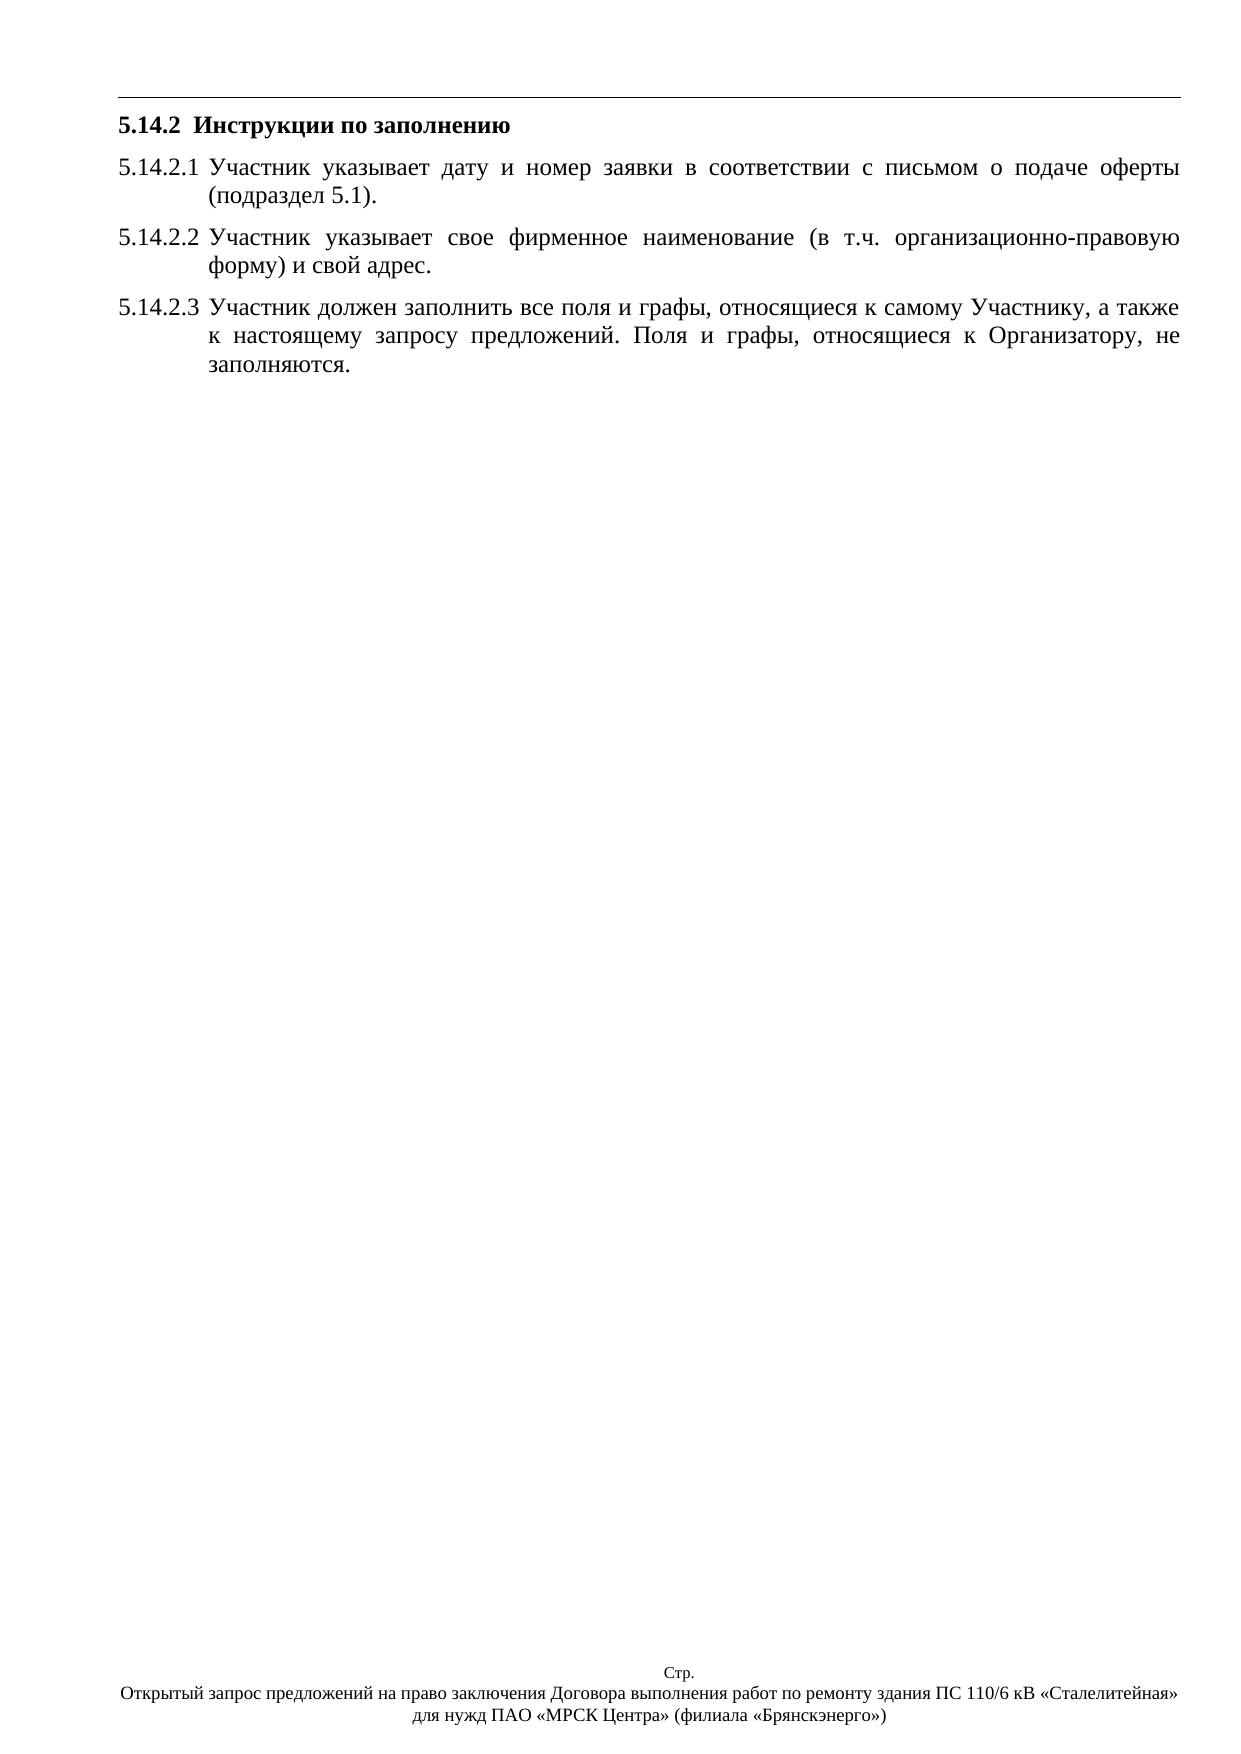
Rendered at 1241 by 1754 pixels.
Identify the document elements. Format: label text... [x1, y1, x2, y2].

list Участник указывает свое фирменное наименование (в т.ч. организационно-правовую форму) и свой адрес. [118, 222, 1181, 279]
list Участник должен заполнить все поля и графы, относящиеся к самому Участнику, а также к настоящему запросу предложений. Поля и графы, относящиеся к Организатору, не заполняются. [118, 292, 1181, 378]
list Участник указывает дату и номер заявки в соответствии с письмом о подаче оферты (подраздел 5.1). [118, 152, 1181, 209]
subtitle Инструкции по заполнению [118, 111, 1181, 139]
